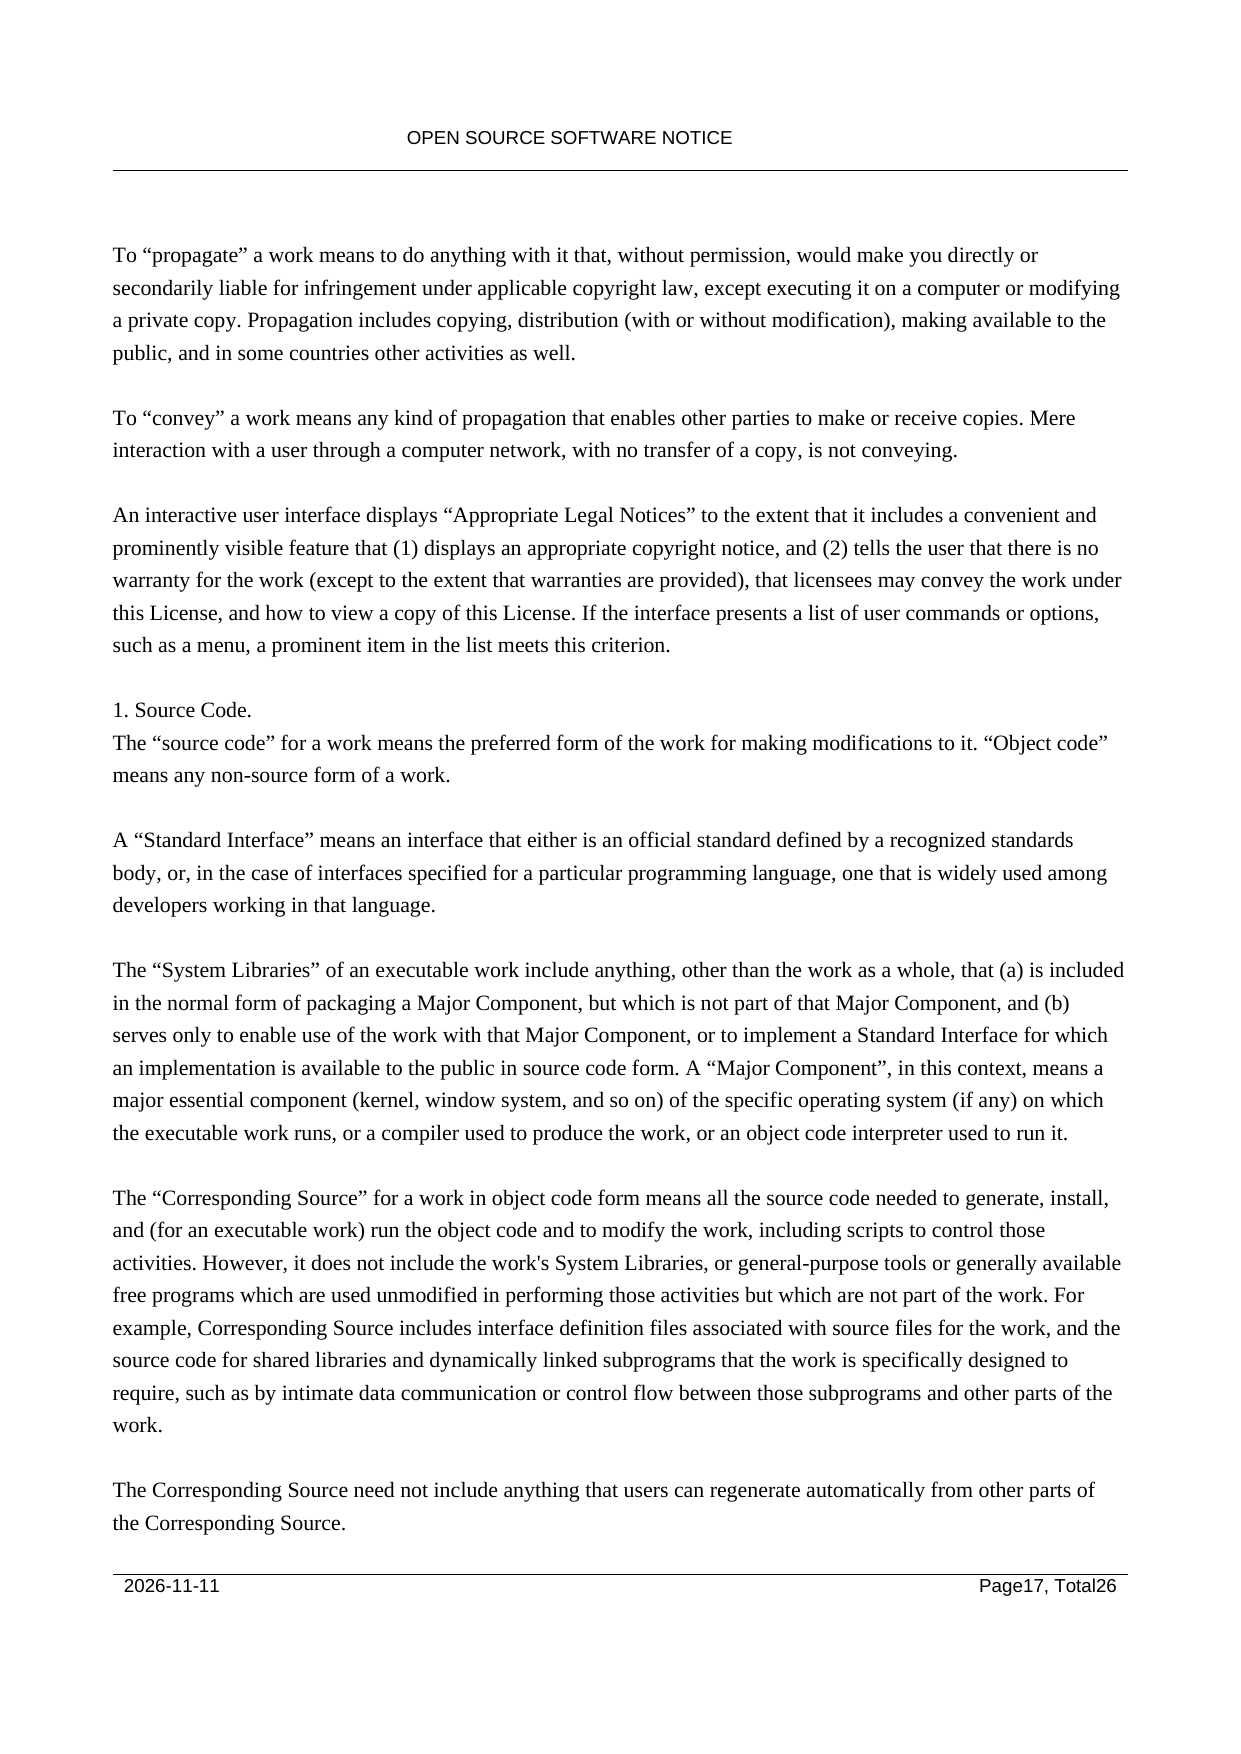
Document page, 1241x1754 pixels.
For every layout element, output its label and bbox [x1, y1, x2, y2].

text [112, 206, 1128, 1539]
